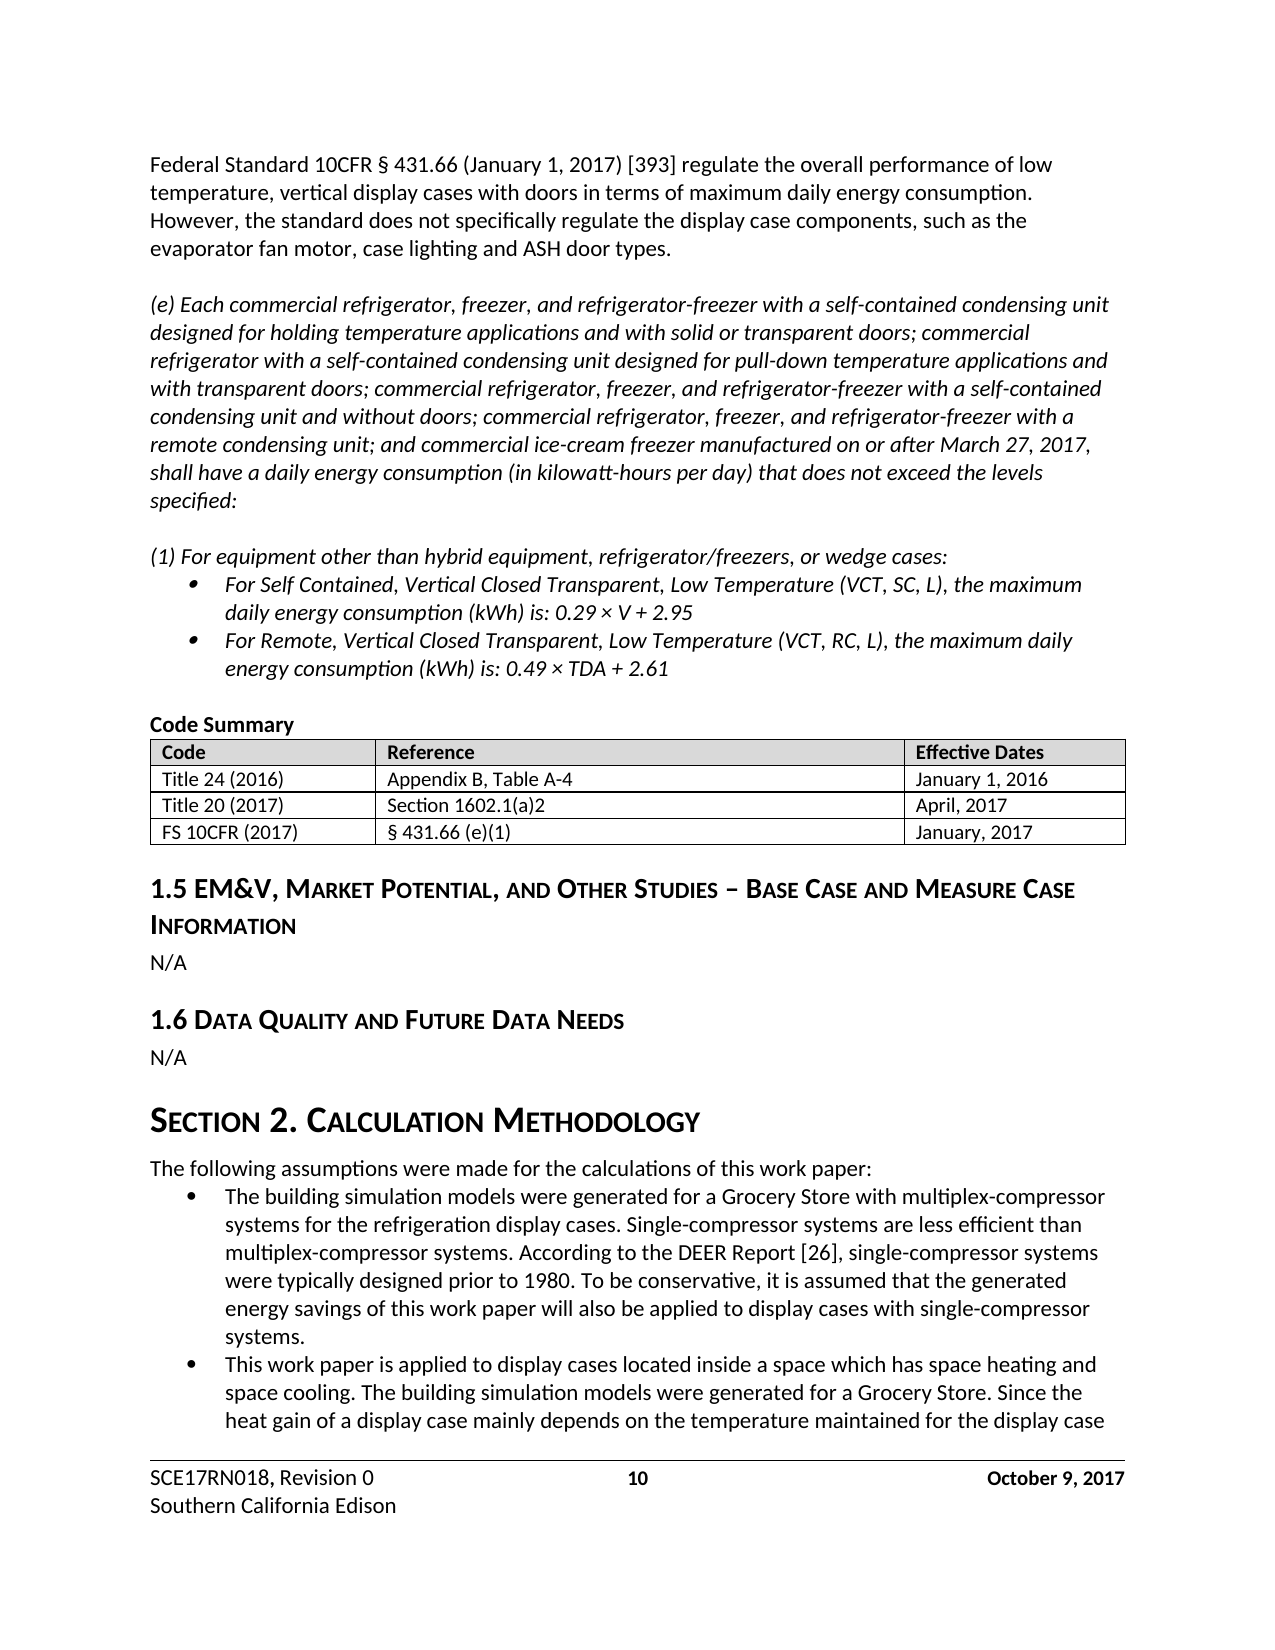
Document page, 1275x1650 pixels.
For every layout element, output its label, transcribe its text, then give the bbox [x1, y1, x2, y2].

table_header Effective Dates [905, 740, 1125, 765]
text (e) Each commercial refrigerator, freezer, and refrigerator-freezer with a self-contained condensing unit designed for holding temperature applications and with solid or transparent doors; commercial refrigerator with a self-contained condensing unit designed for pull-down temperature applications and with transparent doors; commercial refrigerator, freezer, and refrigerator-freezer with a self-contained condensing unit and without doors; commercial refrigerator, freezer, and refrigerator-freezer with a remote condensing unit; and commercial ice-cream freezer manufactured on or after March 27, 2017, shall have a daily energy consumption (in kilowatt-hours per day) that does not exceed the levels specified: [150, 290, 1125, 514]
table_header Reference [376, 740, 904, 765]
table_cell April, 2017 [905, 793, 1125, 818]
table_cell § 431.66 (e)(1) [376, 819, 904, 844]
subtitle 1.5 EM&V, Market Potential, and Other Studies – Base Case and Measure Case Information [150, 870, 1125, 942]
table_cell Title 24 (2016) [151, 766, 375, 791]
text Code Summary [150, 710, 1125, 738]
list For Remote, Vertical Closed Transparent, Low Temperature (VCT, RC, L), the maximum daily energy consumption (kWh) is: 0.49 × TDA + 2.61 [187, 626, 1125, 682]
subtitle Section 2. Calculation Methodology [150, 1096, 1125, 1142]
text N/A [150, 948, 1125, 976]
text The following assumptions were made for the calculations of this work paper: [150, 1154, 1125, 1182]
list The building simulation models were generated for a Grocery Store with multiplex-compressor systems for the refrigeration display cases. Single-compressor systems are less efficient than multiplex-compressor systems. According to the DEER Report [26], single-compressor systems were typically designed prior to 1980. To be conservative, it is assumed that the generated energy savings of this work paper will also be applied to display cases with single-compressor systems. [187, 1182, 1125, 1350]
table_cell January, 2017 [905, 819, 1125, 844]
table_cell Appendix B, Table A-4 [376, 766, 904, 791]
table_cell Section 1602.1(a)2 [376, 793, 904, 818]
text Federal Standard 10CFR § 431.66 (January 1, 2017) [393] regulate the overall performance of low temperature, vertical display cases with doors in terms of maximum daily energy consumption. However, the standard does not specifically regulate the display case components, such as the evaporator fan motor, case lighting and ASH door types. [150, 150, 1125, 262]
subtitle 1.6 Data Quality and Future Data Needs [150, 1001, 1125, 1036]
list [187, 1350, 1125, 1434]
table_cell January 1, 2016 [905, 766, 1125, 791]
table_header Code [151, 740, 375, 765]
text N/A [150, 1043, 1125, 1071]
list For Self Contained, Vertical Closed Transparent, Low Temperature (VCT, SC, L), the maximum daily energy consumption (kWh) is: 0.29 × V + 2.95 [187, 570, 1125, 626]
table_cell Title 20 (2017) [151, 793, 375, 818]
text (1) For equipment other than hybrid equipment, refrigerator/freezers, or wedge cases: [150, 542, 1125, 570]
table_cell FS 10CFR (2017) [151, 819, 375, 844]
